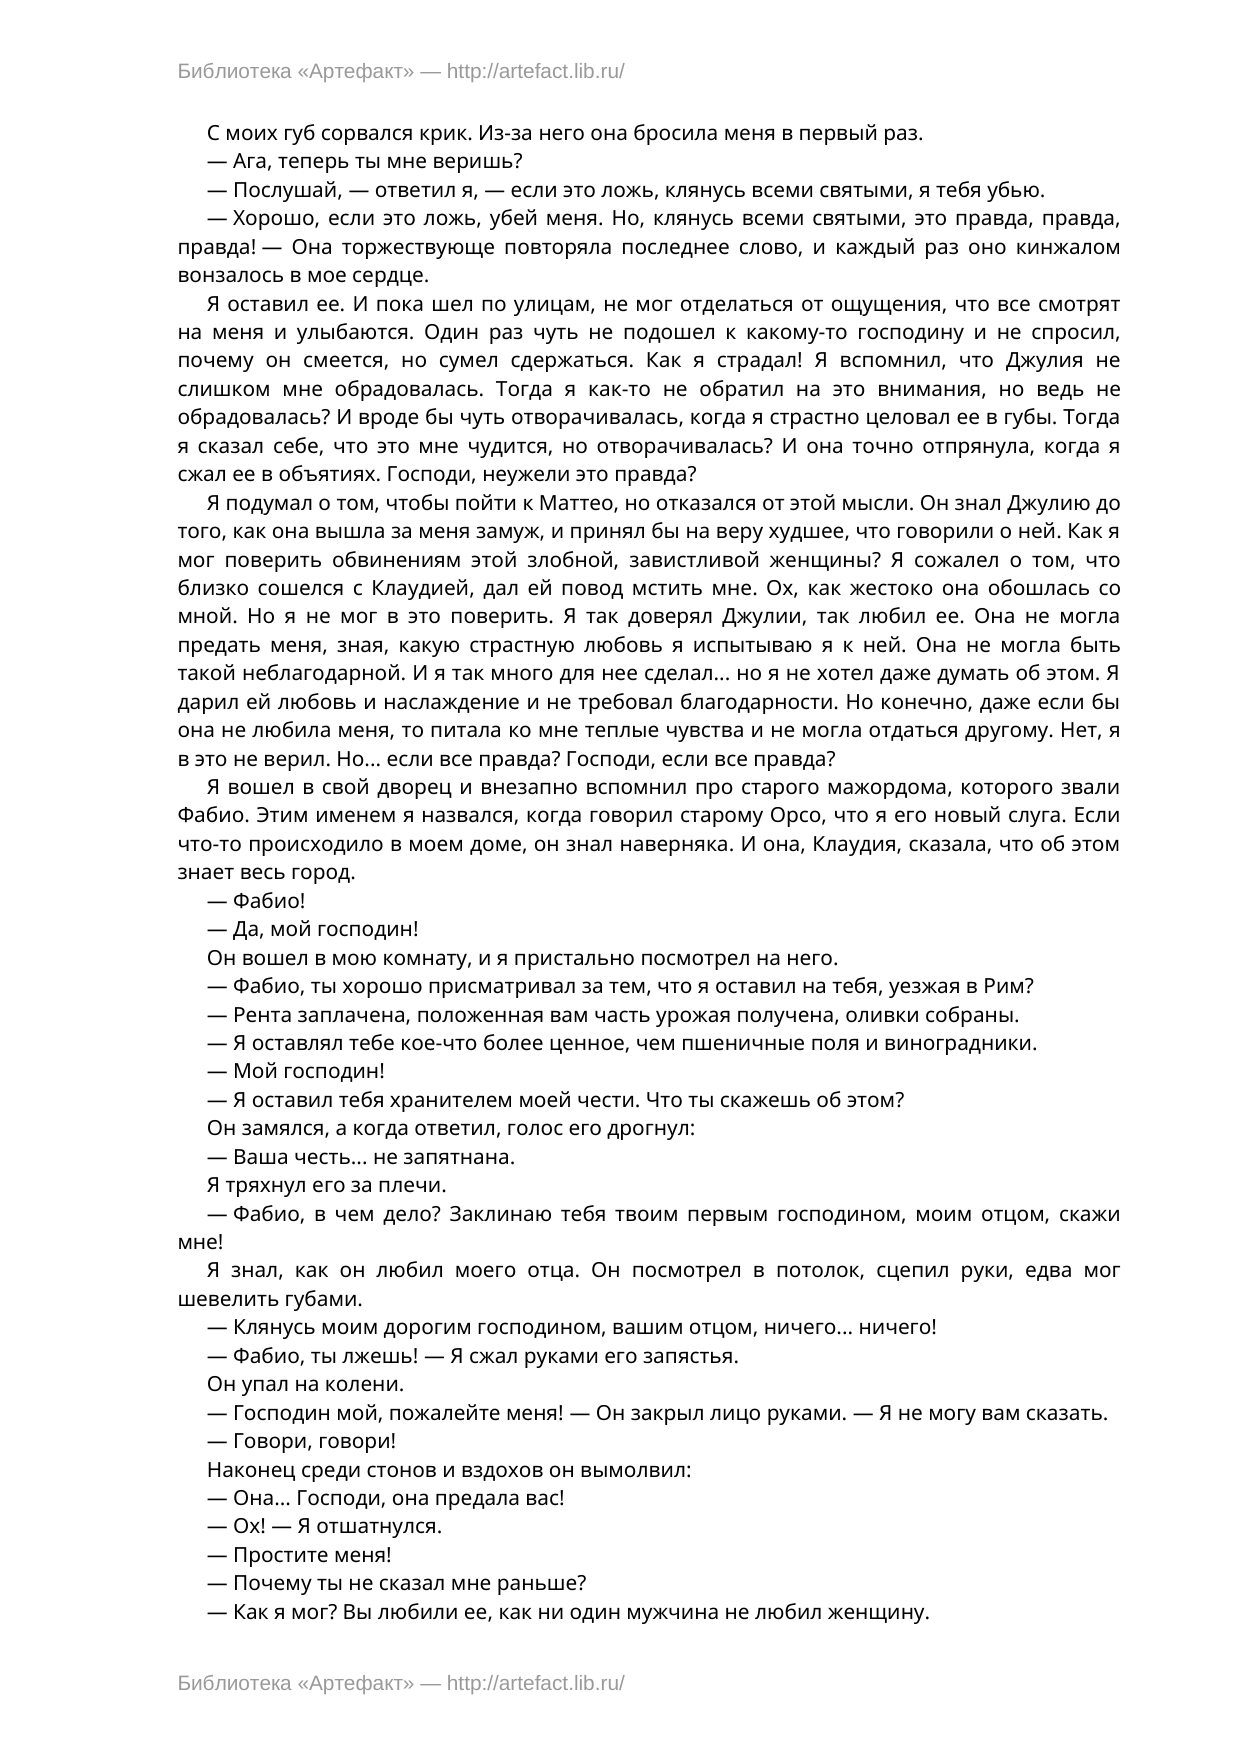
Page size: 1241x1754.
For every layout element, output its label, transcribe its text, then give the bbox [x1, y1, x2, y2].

text — Да, мой господин! [177, 914, 1122, 943]
text Я оставил ее. И пока шел по улицам, не мог отделаться от ощущения, что все смотрят на меня и улыбаются. Один раз чуть не подошел к какому-то господину и не спросил, почему он смеется, но сумел сдержаться. Как я страдал! Я вспомнил, что Джулия не слишком мне обрадовалась. Тогда я как-то не обратил на это внимания, но ведь не обрадовалась? И вроде бы чуть отворачивалась, когда я страстно целовал ее в губы. Тогда я сказал себе, что это мне чудится, но отворачивалась? И она точно отпрянула, когда я сжал ее в объятиях. Господи, неужели это правда? [177, 289, 1122, 488]
text — Фабио! [177, 886, 1122, 914]
text — Ваша честь... не запятнана. [177, 1142, 1122, 1170]
text — Почему ты не сказал мне раньше? [177, 1568, 1122, 1597]
text Он упал на колени. [177, 1369, 1122, 1398]
text — Фабио, ты лжешь! — Я сжал руками его запястья. [177, 1341, 1122, 1369]
text — Мой господин! [177, 1057, 1122, 1085]
text Он вошел в мою комнату, и я пристально посмотрел на него. [177, 943, 1122, 971]
text Я знал, как он любил моего отца. Он посмотрел в потолок, сцепил руки, едва мог шевелить губами. [177, 1256, 1122, 1312]
text Я подумал о том, чтобы пойти к Маттео, но отказался от этой мысли. Он знал Джулию до того, как она вышла за меня замуж, и принял бы на веру худшее, что говорили о ней. Как я мог поверить обвинениям этой злобной, завистливой женщины? Я сожалел о том, что близко сошелся с Клаудией, дал ей повод мстить мне. Ох, как жестоко она обошлась со мной. Но я не мог в это поверить. Я так доверял Джулии, так любил ее. Она не могла предать меня, зная, какую страстную любовь я испытываю я к ней. Она не могла быть такой неблагодарной. И я так много для нее сделал... но я не хотел даже думать об этом. Я дарил ей любовь и наслаждение и не требовал благодарности. Но конечно, даже если бы она не любила меня, то питала ко мне теплые чувства и не могла отдаться другому. Нет, я в это не верил. Но... если все правда? Господи, если все правда? [177, 488, 1122, 772]
text Я вошел в свой дворец и внезапно вспомнил про старого мажордома, которого звали Фабио. Этим именем я назвался, когда говорил старому Орсо, что я его новый слуга. Если что-то происходило в моем доме, он знал наверняка. И она, Клаудия, сказала, что об этом знает весь город. [177, 772, 1122, 886]
text — Послушай, — ответил я, — если это ложь, клянусь всеми святыми, я тебя убью. [177, 175, 1122, 203]
text Я тряхнул его за плечи. [177, 1170, 1122, 1199]
text — Как я мог? Вы любили ее, как ни один мужчина не любил женщину. [177, 1597, 1122, 1625]
text С моих губ сорвался крик. Из-за него она бросила меня в первый раз. [177, 118, 1122, 147]
text — Простите меня! [177, 1540, 1122, 1568]
text — Говори, говори! [177, 1426, 1122, 1455]
text — Ох! — Я отшатнулся. [177, 1512, 1122, 1540]
text Наконец среди стонов и вздохов он вымолвил: [177, 1455, 1122, 1483]
text — Я оставлял тебе кое-что более ценное, чем пшеничные поля и виноградники. [177, 1028, 1122, 1057]
text — Ага, теперь ты мне веришь? [177, 147, 1122, 175]
text — Хорошо, если это ложь, убей меня. Но, клянусь всеми святыми, это правда, правда, правда! — Она торжествующе повторяла последнее слово, и каждый раз оно кинжалом вонзалось в мое сердце. [177, 203, 1122, 289]
text — Фабио, в чем дело? Заклинаю тебя твоим первым господином, моим отцом, скажи мне! [177, 1199, 1122, 1256]
text — Она... Господи, она предала вас! [177, 1483, 1122, 1512]
text Он замялся, а когда ответил, голос его дрогнул: [177, 1113, 1122, 1142]
text — Фабио, ты хорошо присматривал за тем, что я оставил на тебя, уезжая в Рим? [177, 971, 1122, 1000]
text — Клянусь моим дорогим господином, вашим отцом, ничего... ничего! [177, 1312, 1122, 1341]
text — Господин мой, пожалейте меня! — Он закрыл лицо руками. — Я не могу вам сказать. [177, 1398, 1122, 1426]
text — Рента заплачена, положенная вам часть урожая получена, оливки собраны. [177, 1000, 1122, 1028]
text — Я оставил тебя хранителем моей чести. Что ты скажешь об этом? [177, 1085, 1122, 1113]
